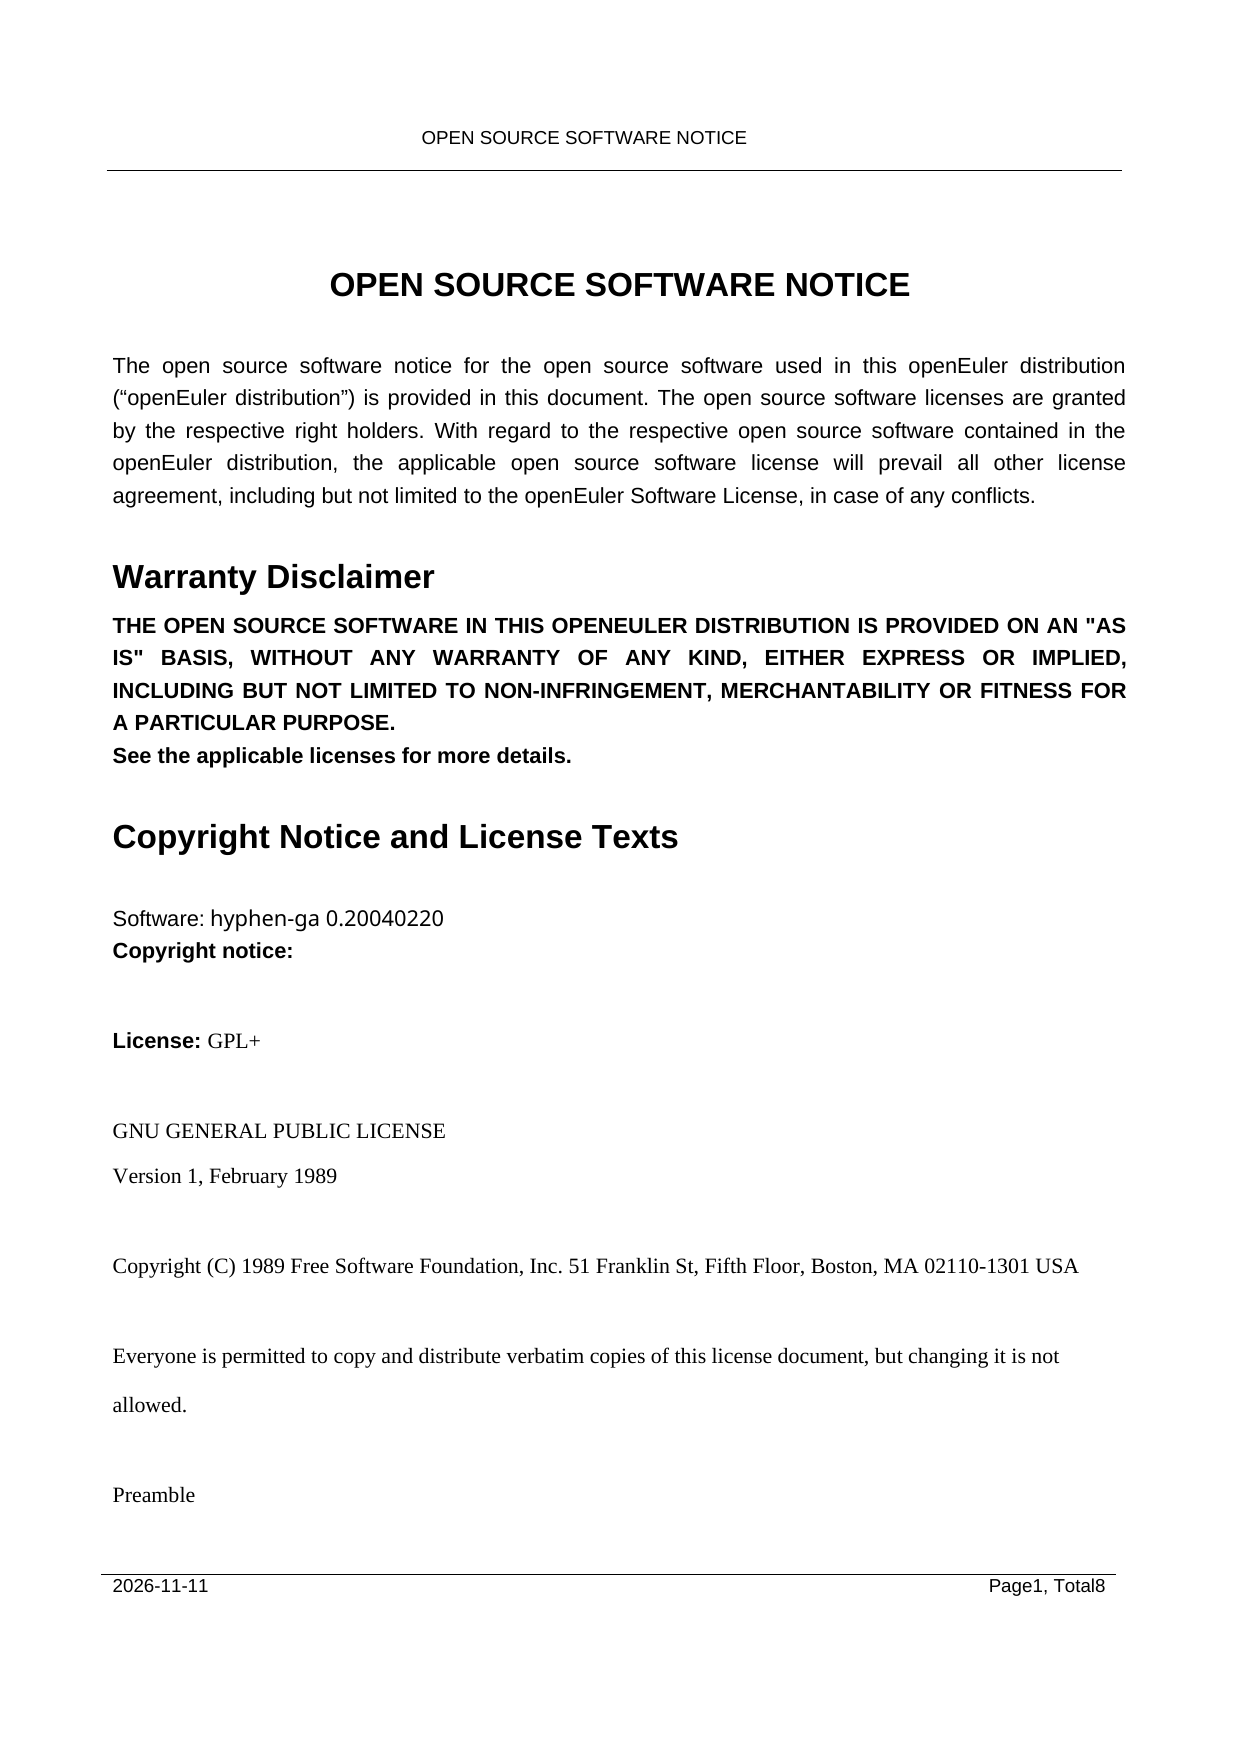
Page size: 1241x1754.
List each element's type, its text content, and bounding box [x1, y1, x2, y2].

text Everyone is permitted to copy and distribute verbatim copies of this license document, but changing it is not allowed. [112, 1340, 1128, 1421]
text Preamble [112, 1479, 1128, 1511]
text Copyright notice: [112, 934, 1128, 966]
text GNU GENERAL PUBLIC LICENSE [112, 1114, 1128, 1147]
text Software: hyphen-ga 0.20040220 [112, 901, 1128, 934]
text The open source software notice for the open source software used in this openEuler distribution (“openEuler distribution”) is provided in this document. The open source software licenses are granted by the respective right holders. With regard to the respective open source software contained in the openEuler distribution, the applicable open source software license will prevail all other license agreement, including but not limited to the openEuler Software License, in case of any conflicts. [112, 349, 1128, 511]
text License: GPL+ [112, 1024, 1128, 1057]
text Version 1, February 1989 [112, 1159, 1128, 1192]
text Warranty Disclaimer [112, 544, 1128, 609]
text Copyright (C) 1989 Free Software Foundation, Inc. 51 Franklin St, Fifth Floor, Boston, MA 02110-1301 USA [112, 1250, 1128, 1282]
text Copyright Notice and License Texts [112, 804, 1128, 869]
text OPEN SOURCE SOFTWARE NOTICE [112, 251, 1128, 316]
text THE OPEN SOURCE SOFTWARE IN THIS OPENEULER DISTRIBUTION IS PROVIDED ON AN "AS IS" BASIS, WITHOUT ANY WARRANTY OF ANY KIND, EITHER EXPRESS OR IMPLIED, INCLUDING BUT NOT LIMITED TO NON-INFRINGEMENT, MERCHANTABILITY OR FITNESS FOR A PARTICULAR PURPOSE. See the applicable licenses for more details. [112, 609, 1128, 771]
